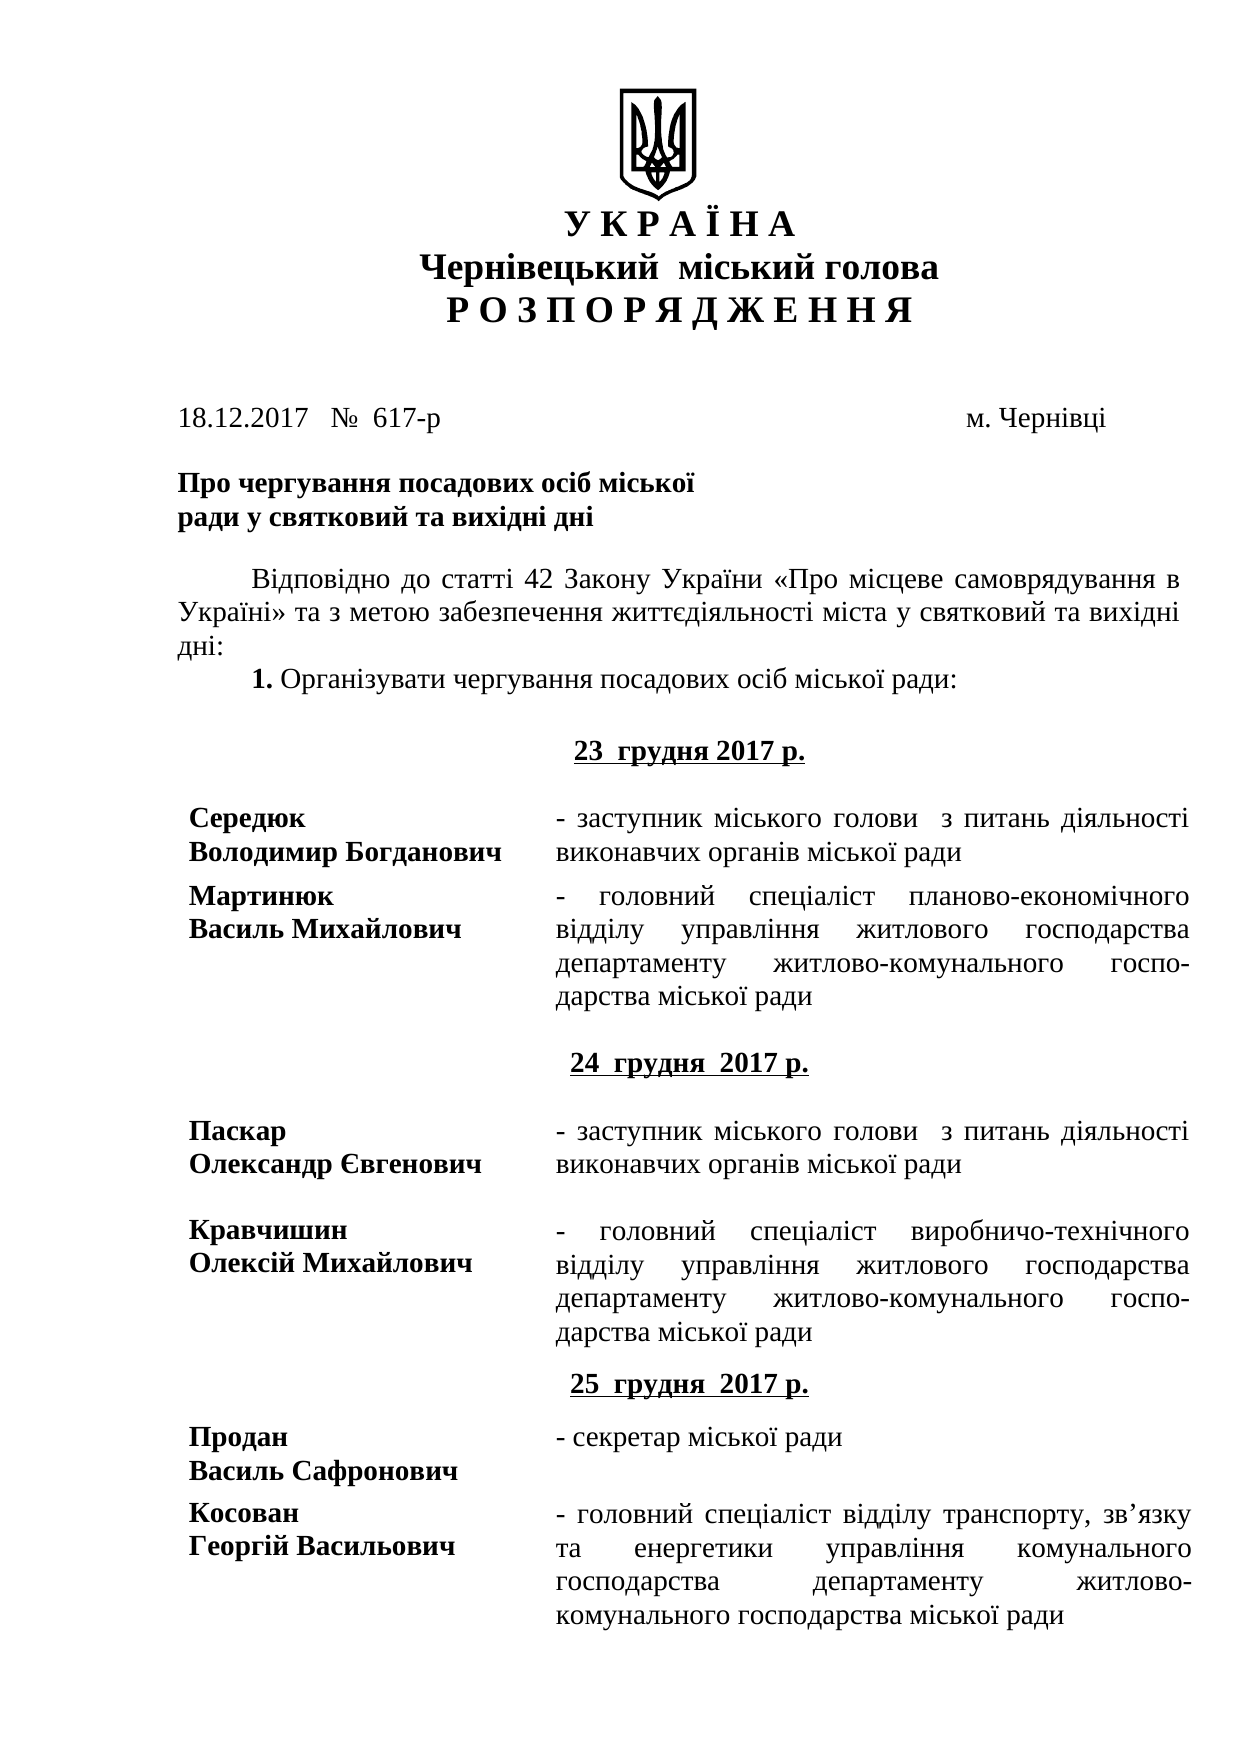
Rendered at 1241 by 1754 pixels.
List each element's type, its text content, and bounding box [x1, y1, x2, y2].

text ради у святковий та вихідні дні [177, 499, 1181, 532]
table_cell 25 грудня 2017 р. [177, 1348, 1202, 1419]
table_cell - головний спеціаліст відділу транспорту, зв’язку та енергетики управління комунального господарства департаменту житлово-комунального господарства міської ради [544, 1496, 1204, 1630]
table_cell 24 грудня 2017 р. [177, 1012, 1202, 1113]
table_cell - головний спеціаліст планово-економічного відділу управління житлового господарства департаменту житлово-комунального госпо-дарства міської ради [544, 878, 1202, 1012]
text Чернівецький міський голова [177, 244, 1181, 287]
table_cell Мартинюк Василь Михайлович [177, 878, 544, 1012]
table_cell - заступник міського голови з питань діяльності виконавчих органів міської ради [544, 1113, 1202, 1213]
table_cell - головний спеціаліст виробничо-технічного відділу управління житлового господарства департаменту житлово-комунального госпо-дарства міської ради [544, 1213, 1202, 1347]
text Відповідно до статті 42 Закону України «Про місцеве самоврядування в Україні» та з метою забезпечення життєдіяльності міста у святковий та вихідні дні: [177, 561, 1181, 662]
subtitle Р О З П О Р Я Д Ж Е Н Н Я [177, 287, 1181, 331]
table_cell Кравчишин Олексій Михайлович [177, 1213, 544, 1347]
table_cell - заступник міського голови з питань діяльності виконавчих органів міської ради [544, 801, 1202, 878]
text Про чергування посадових осіб міської [177, 465, 1181, 499]
table_cell - секретар міської ради [544, 1419, 1202, 1496]
table_cell Косован Георгій Васильович [177, 1496, 544, 1630]
text 1. Організувати чергування посадових осіб міської ради: [177, 662, 1181, 695]
table_cell Продан Василь Сафронович [177, 1419, 544, 1496]
text 18.12.2017 № 617-р м. Чернівці [177, 401, 1181, 434]
table_cell Паскар Олександр Євгенович [177, 1113, 544, 1213]
text У К Р А Ї Н А [177, 201, 1181, 244]
table_cell Середюк Володимир Богданович [177, 801, 544, 878]
table_header 23 грудня 2017 р. [177, 714, 1202, 801]
